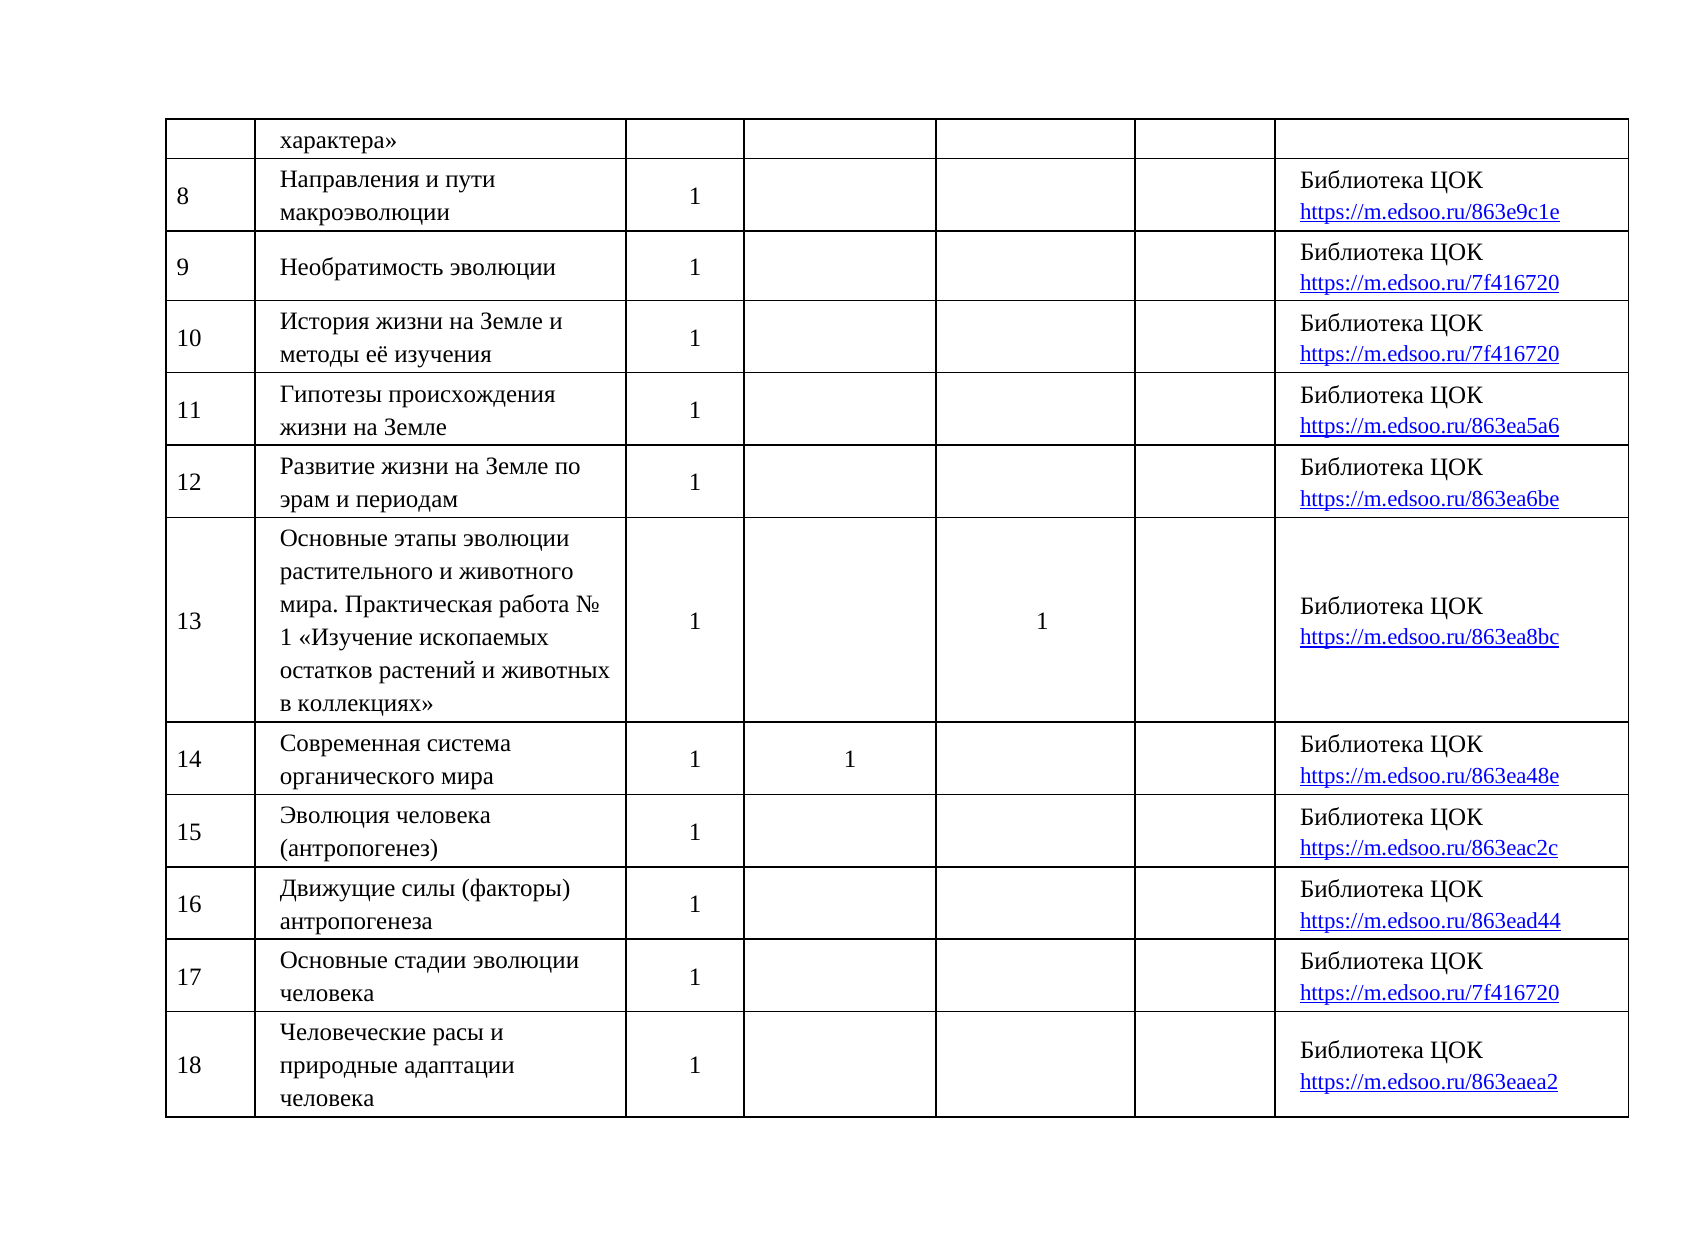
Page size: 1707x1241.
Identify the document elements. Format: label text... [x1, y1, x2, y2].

table_cell [745, 446, 935, 517]
table_cell 1 [627, 940, 743, 1011]
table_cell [1276, 120, 1628, 157]
table_cell [1136, 373, 1274, 444]
table_cell 1 [627, 373, 743, 444]
table_cell [937, 723, 1134, 793]
table_cell 12 [167, 446, 254, 517]
table_cell Эволюция человека (антропогенез) [256, 795, 625, 866]
table_cell 1 [627, 232, 743, 299]
table_cell 8 [167, 159, 254, 230]
table_cell [1136, 940, 1274, 1011]
table_cell [745, 868, 935, 938]
table_cell [745, 301, 935, 372]
table_cell [745, 373, 935, 444]
table_cell [1136, 1012, 1274, 1116]
table_cell 13 [167, 518, 254, 721]
table_cell [1136, 795, 1274, 866]
table_cell [937, 940, 1134, 1011]
table_cell 1 [627, 723, 743, 793]
table_cell [745, 120, 935, 157]
table_cell Направления и пути макроэволюции [256, 159, 625, 230]
table_cell История жизни на Земле и методы её изучения [256, 301, 625, 372]
table_cell 1 [627, 446, 743, 517]
table_cell Основные этапы эволюции растительного и животного мира. Практическая работа № 1 «Изучение ископаемых остатков растений и животных в коллекциях» [256, 518, 625, 721]
table_cell 1 [627, 159, 743, 230]
table_cell [1136, 159, 1274, 230]
table_cell Библиотека ЦОК https://m.edsoo.ru/7f416720 [1276, 232, 1628, 299]
table_cell [1136, 446, 1274, 517]
table_cell 1 [745, 723, 935, 793]
table_cell 14 [167, 723, 254, 793]
table_cell Библиотека ЦОК https://m.edsoo.ru/863ea8bc [1276, 518, 1628, 721]
table_cell 1 [627, 120, 743, 157]
table_cell Библиотека ЦОК https://m.edsoo.ru/863ead44 [1276, 868, 1628, 938]
table_cell Развитие жизни на Земле по эрам и периодам [256, 446, 625, 517]
table_cell Библиотека ЦОК https://m.edsoo.ru/863ea6be [1276, 446, 1628, 517]
table_cell Библиотека ЦОК https://m.edsoo.ru/7f416720 [1276, 301, 1628, 372]
table_cell [937, 232, 1134, 299]
table_cell [745, 159, 935, 230]
table_cell [937, 868, 1134, 938]
table_cell Движущие силы (факторы) антропогенеза [256, 868, 625, 938]
table_cell [1136, 518, 1274, 721]
table_cell 16 [167, 868, 254, 938]
table_cell [1136, 120, 1274, 157]
table_cell Гипотезы происхождения жизни на Земле [256, 373, 625, 444]
table_cell 1 [937, 120, 1134, 157]
table_cell Библиотека ЦОК https://m.edsoo.ru/863e9c1e [1276, 159, 1628, 230]
table_cell [1136, 232, 1274, 299]
table_cell Библиотека ЦОК https://m.edsoo.ru/863ea48e [1276, 723, 1628, 793]
table_cell [937, 446, 1134, 517]
table_cell 1 [937, 518, 1134, 721]
table_cell Библиотека ЦОК https://m.edsoo.ru/863ea5a6 [1276, 373, 1628, 444]
table_cell [937, 373, 1134, 444]
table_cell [256, 120, 625, 157]
table_cell [937, 159, 1134, 230]
table_cell [937, 795, 1134, 866]
table_cell Библиотека ЦОК https://m.edsoo.ru/863eac2c [1276, 795, 1628, 866]
table_cell [937, 1012, 1134, 1116]
table_cell [745, 1012, 935, 1116]
table_cell [1136, 723, 1274, 793]
table_cell 7 [167, 120, 254, 157]
table_cell 1 [627, 301, 743, 372]
table_cell 15 [167, 795, 254, 866]
table_cell Библиотека ЦОК https://m.edsoo.ru/863eaea2 [1276, 1012, 1628, 1116]
table_cell 9 [167, 232, 254, 299]
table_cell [1276, 940, 1628, 1011]
table_cell Человеческие расы и природные адаптации человека [256, 1012, 625, 1116]
table_cell 10 [167, 301, 254, 372]
table_cell 1 [627, 518, 743, 721]
table_cell [1136, 868, 1274, 938]
table_cell 1 [627, 868, 743, 938]
table_cell [745, 518, 935, 721]
table_cell 1 [627, 1012, 743, 1116]
table_cell 11 [167, 373, 254, 444]
table_cell 18 [167, 1012, 254, 1116]
table_cell Основные стадии эволюции человека [256, 940, 625, 1011]
table_cell Современная система органического мира [256, 723, 625, 793]
table_cell Необратимость эволюции [256, 232, 625, 299]
table_cell [937, 301, 1134, 372]
table_cell 17 [167, 940, 254, 1011]
table_cell [745, 232, 935, 299]
table_cell [745, 795, 935, 866]
table_cell [745, 940, 935, 1011]
table_cell 1 [627, 795, 743, 866]
table_cell [1136, 301, 1274, 372]
